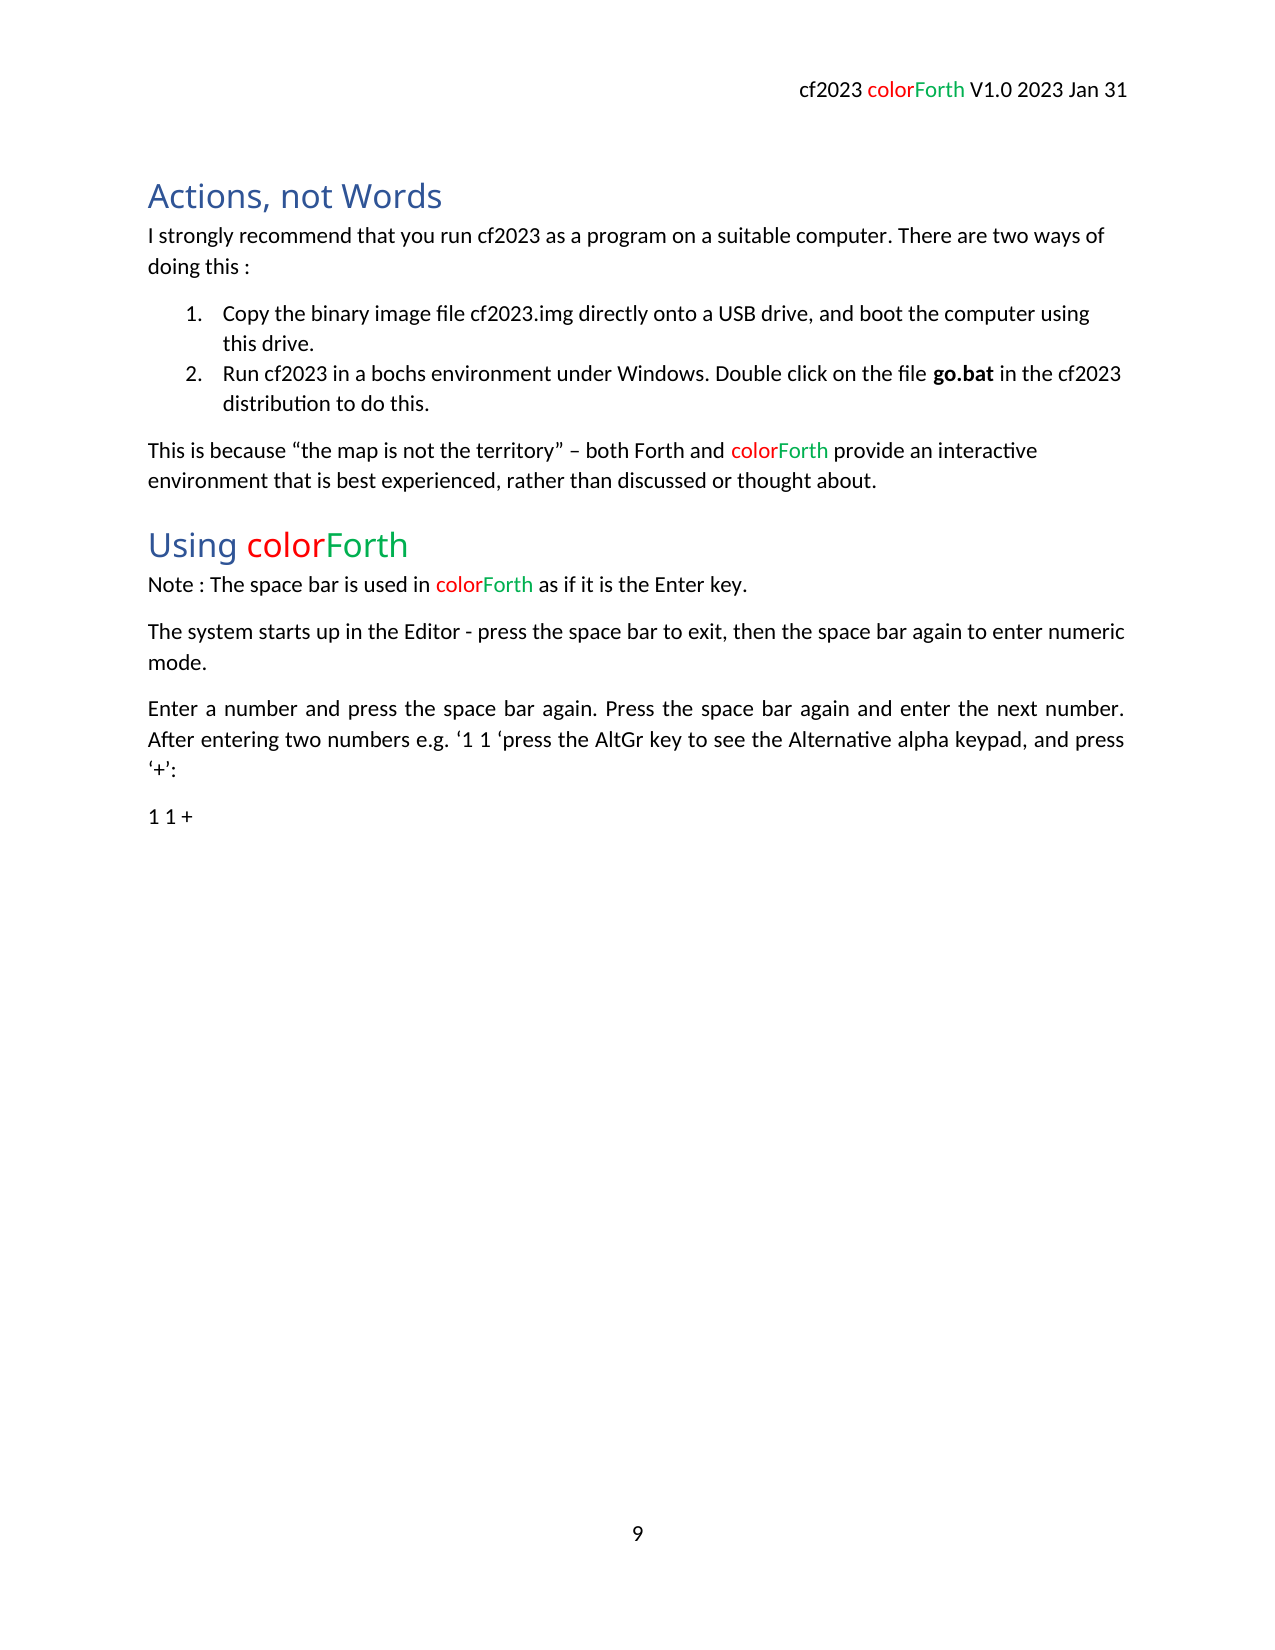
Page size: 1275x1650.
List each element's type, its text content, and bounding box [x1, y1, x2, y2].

subtitle Using colorForth [148, 522, 1127, 567]
text 1 1 + [148, 802, 1127, 830]
list Copy the binary image file cf2023.img directly onto a USB drive, and boot the computer using this drive. [185, 299, 1127, 357]
text The system starts up in the Editor - press the space bar to exit, then the space bar again to enter numeric mode. [148, 617, 1127, 676]
list Run cf2023 in a bochs environment under Windows. Double click on the file go.bat in the cf2023 distribution to do this. [185, 359, 1127, 417]
text I strongly recommend that you run cf2023 as a program on a suitable computer. There are two ways of doing this : [148, 222, 1127, 280]
subtitle Actions, not Words [148, 173, 1127, 218]
text Enter a number and press the space bar again. Press the space bar again and enter the next number. After entering two numbers e.g. ‘1 1 ‘press the AltGr key to see the Alternative alpha keypad, and press ‘+’: [148, 694, 1127, 783]
text This is because “the map is not the territory” – both Forth and colorForth provide an interactive environment that is best experienced, rather than discussed or thought about. [148, 436, 1127, 494]
text Note : The space bar is used in colorForth as if it is the Enter key. [148, 571, 1127, 598]
